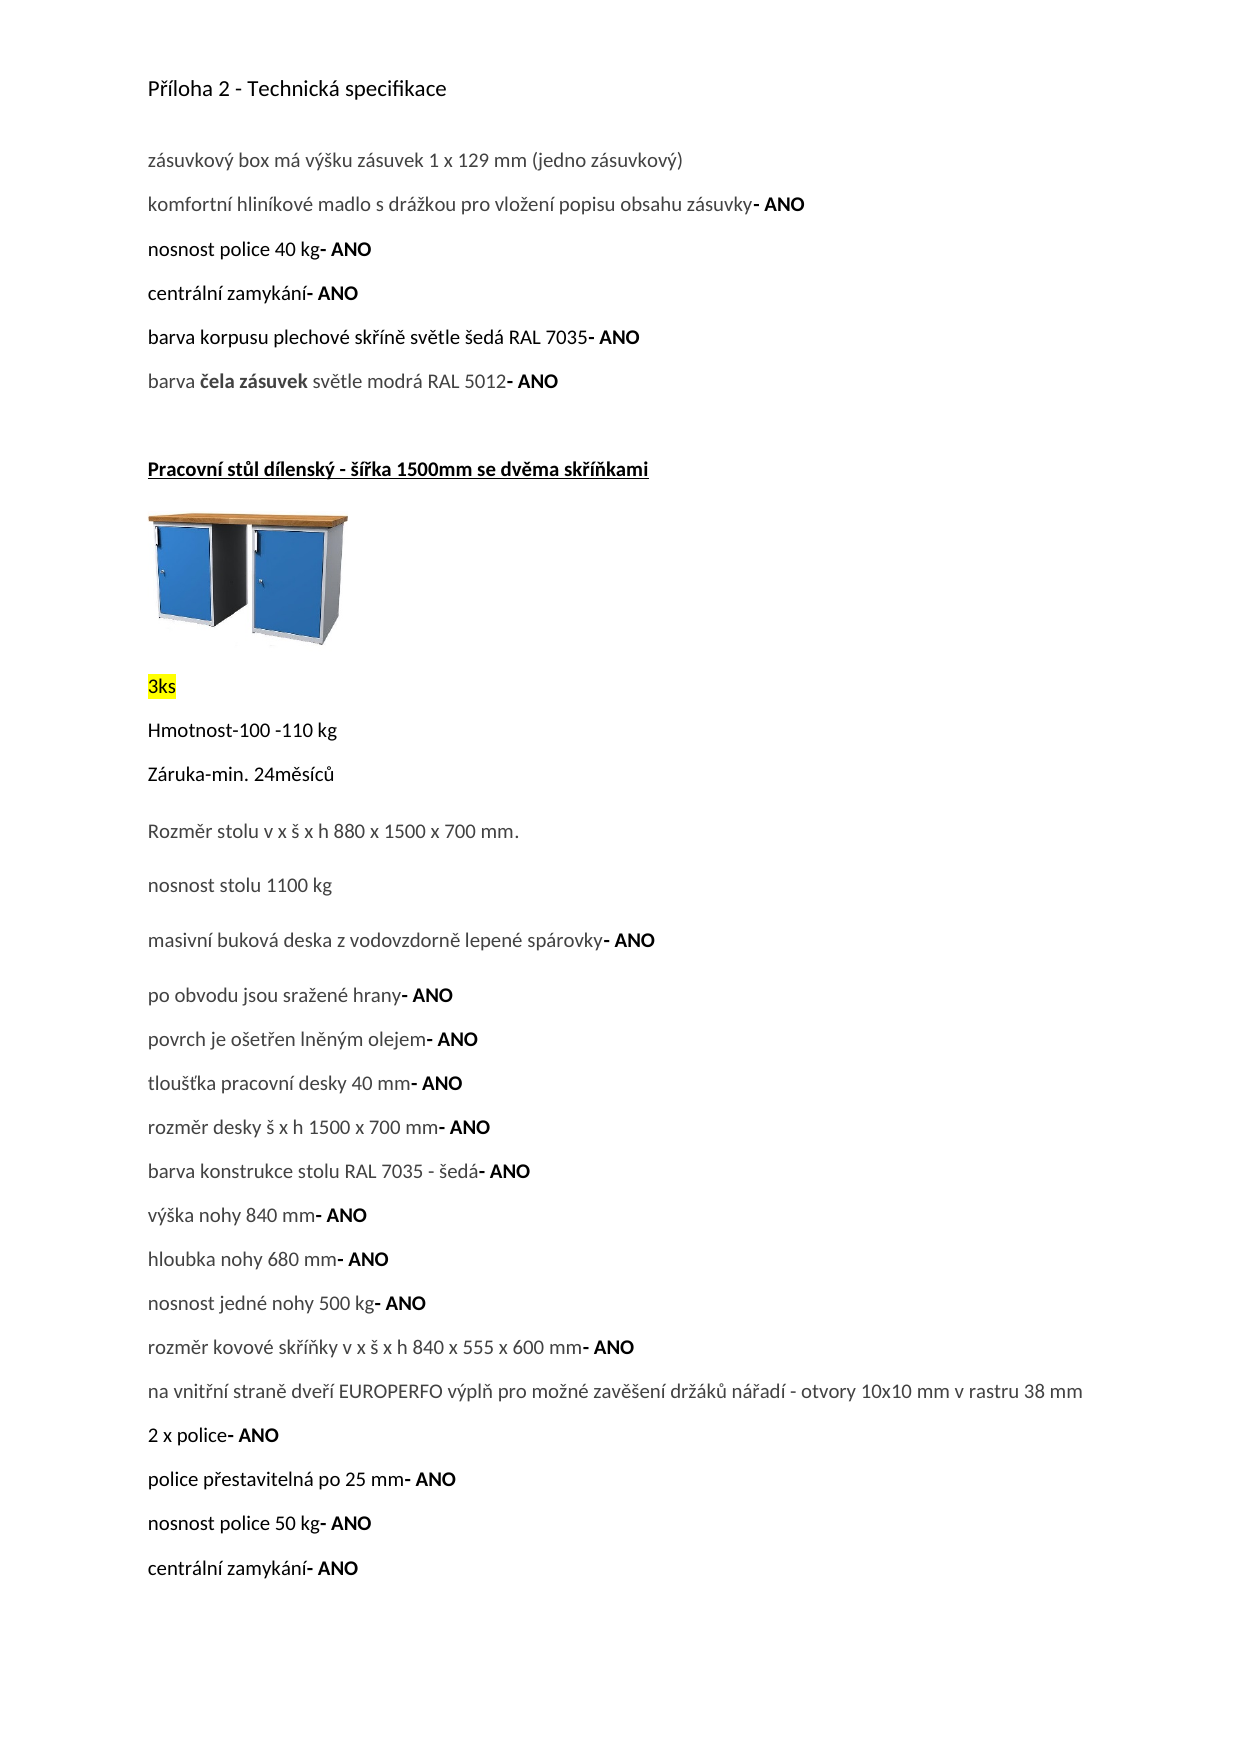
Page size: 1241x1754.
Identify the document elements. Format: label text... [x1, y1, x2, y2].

text zásuvkový box má výšku zásuvek 1 x 129 mm (jedno zásuvkový) [148, 148, 1093, 173]
text rozměr kovové skříňky v x š x h 840 x 555 x 600 mm- ANO [148, 1334, 1093, 1360]
text nosnost stolu 1100 kg [148, 873, 1093, 898]
text výška nohy 840 mm- ANO [148, 1202, 1093, 1228]
text barva čela zásuvek světle modrá RAL 5012- ANO [148, 368, 1093, 393]
text masivní buková deska z vodovzdorně lepené spárovky- ANO [148, 927, 1093, 953]
text centrální zamykání- ANO [148, 1555, 1093, 1580]
text povrch je ošetřen lněným olejem- ANO [148, 1026, 1093, 1051]
text centrální zamykání- ANO [148, 280, 1093, 305]
picture [147, 500, 349, 655]
text nosnost police 40 kg- ANO [148, 236, 1093, 261]
text 2 x police- ANO [148, 1422, 1093, 1448]
text na vnitřní straně dveří EUROPERFO výplň pro možné zavěšení držáků nářadí - otvory 10x10 mm v rastru 38 mm [148, 1378, 1093, 1404]
text 3ks [148, 673, 1093, 699]
text barva korpusu plechové skříně světle šedá RAL 7035- ANO [148, 324, 1093, 349]
text nosnost jedné nohy 500 kg- ANO [148, 1290, 1093, 1316]
text nosnost police 50 kg- ANO [148, 1511, 1093, 1536]
text barva konstrukce stolu RAL 7035 - šedá- ANO [148, 1158, 1093, 1183]
text Záruka-min. 24měsíců [148, 762, 1093, 787]
text Hmotnost-100 -110 kg [148, 717, 1093, 743]
text Rozměr stolu v x š x h 880 x 1500 x 700 mm. [148, 818, 1093, 843]
text rozměr desky š x h 1500 x 700 mm- ANO [148, 1114, 1093, 1139]
text po obvodu jsou sražené hrany- ANO [148, 982, 1093, 1007]
text komfortní hliníkové madlo s drážkou pro vložení popisu obsahu zásuvky- ANO [148, 192, 1093, 217]
text police přestavitelná po 25 mm- ANO [148, 1467, 1093, 1492]
text hloubka nohy 680 mm- ANO [148, 1246, 1093, 1272]
text tloušťka pracovní desky 40 mm- ANO [148, 1070, 1093, 1095]
text Pracovní stůl dílenský - šířka 1500mm se dvěma skříňkami [148, 456, 1093, 481]
